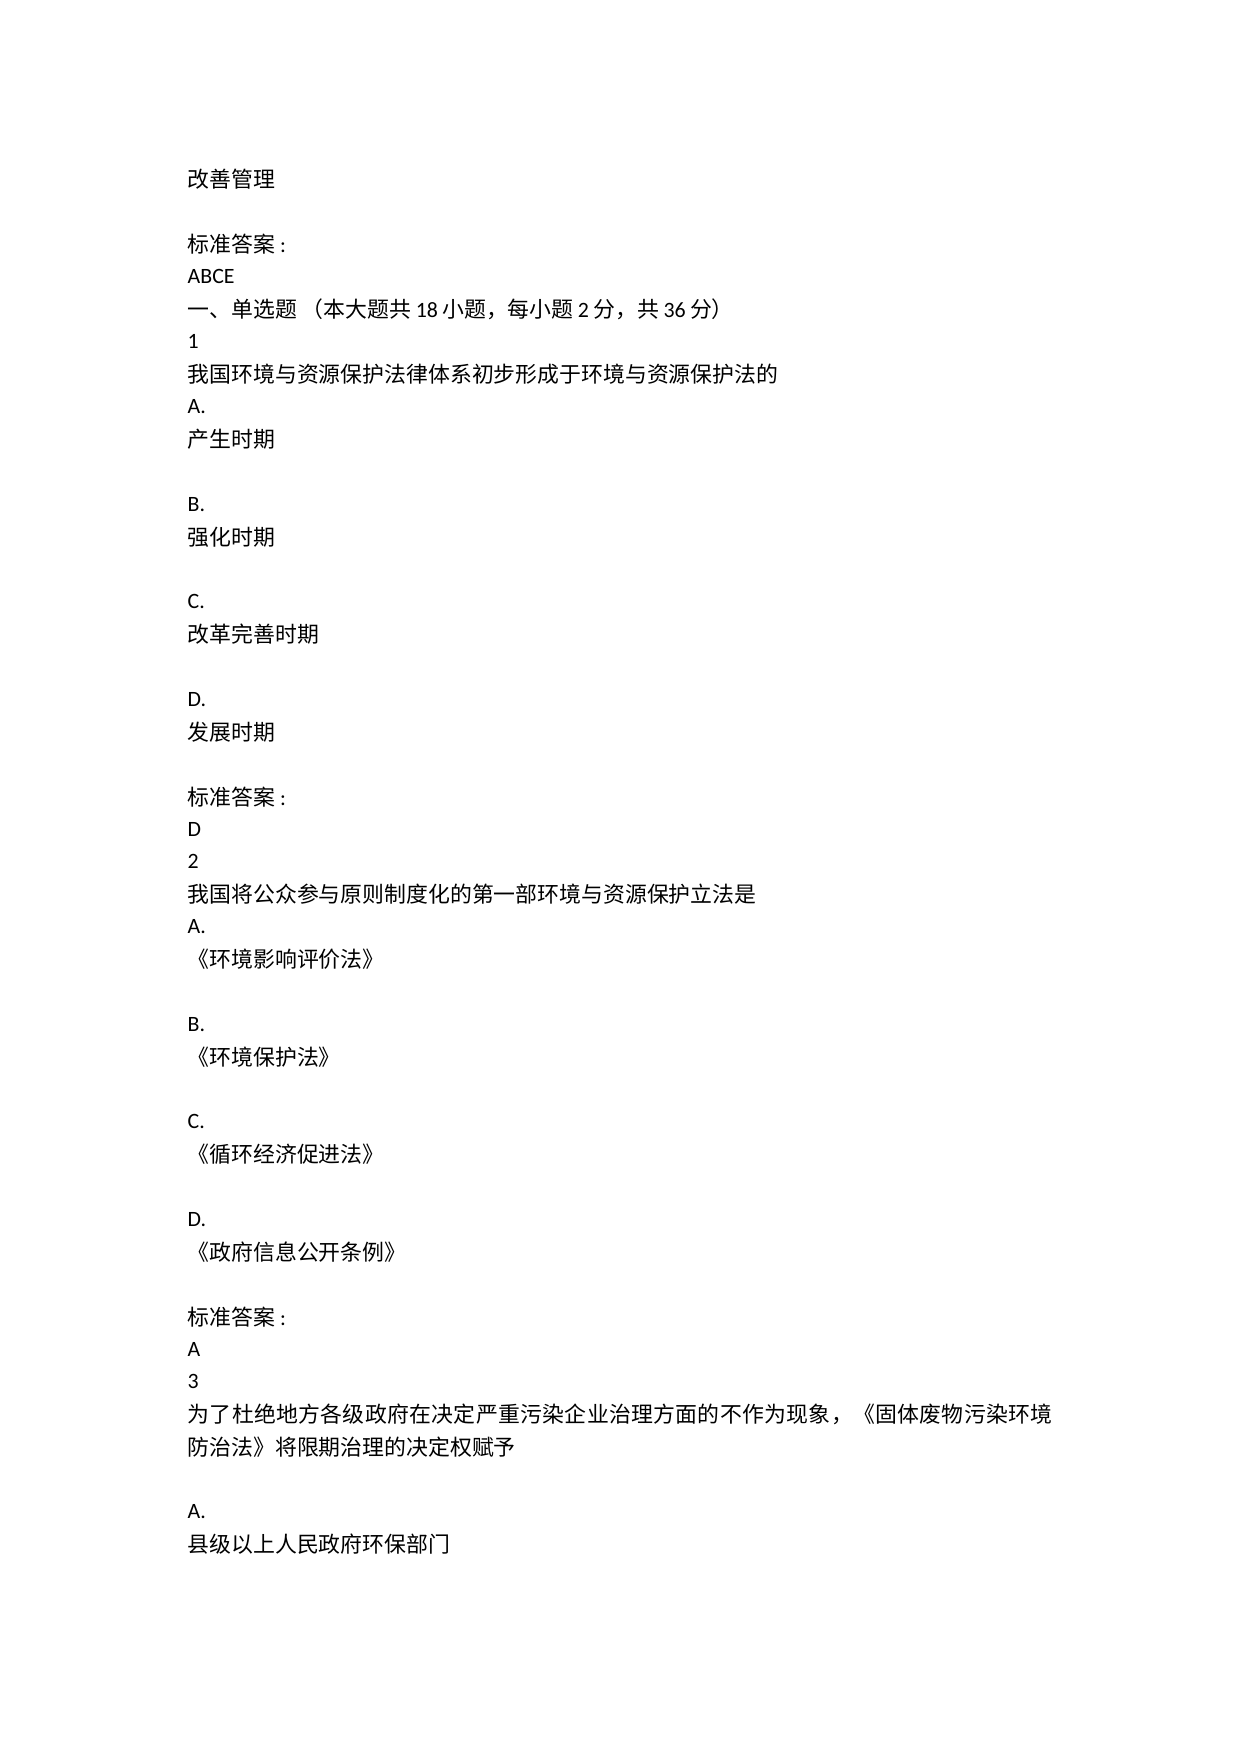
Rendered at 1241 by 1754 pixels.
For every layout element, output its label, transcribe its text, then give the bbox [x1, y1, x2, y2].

text A. [187, 909, 1053, 942]
text 一、单选题 （本大题共18小题，每小题2分，共36分） [187, 292, 1053, 324]
text 强化时期 [187, 519, 1053, 552]
text 为了杜绝地方各级政府在决定严重污染企业治理方面的不作为现象，《固体废物污染环境防治法》将限期治理的决定权赋予 [187, 1397, 1053, 1462]
text 标准答案 : [187, 227, 1053, 259]
text B. [187, 1007, 1053, 1039]
text 产生时期 [187, 422, 1053, 454]
text 2 [187, 844, 1053, 877]
text 《环境保护法》 [187, 1039, 1053, 1072]
text ABCE [187, 259, 1053, 292]
text 改革完善时期 [187, 617, 1053, 649]
text A. [187, 389, 1053, 422]
text A [187, 1332, 1053, 1364]
text C. [187, 1104, 1053, 1137]
text 我国将公众参与原则制度化的第一部环境与资源保护立法是 [187, 877, 1053, 909]
text 县级以上人民政府环保部门 [187, 1527, 1053, 1559]
text 标准答案 : [187, 779, 1053, 812]
text 发展时期 [187, 714, 1053, 747]
text 《政府信息公开条例》 [187, 1234, 1053, 1267]
text A. [187, 1494, 1053, 1527]
text 《循环经济促进法》 [187, 1137, 1053, 1169]
text 标准答案 : [187, 1299, 1053, 1332]
text 我国环境与资源保护法律体系初步形成于环境与资源保护法的 [187, 357, 1053, 389]
text 1 [187, 324, 1053, 357]
text C. [187, 584, 1053, 617]
text 《环境影响评价法》 [187, 942, 1053, 974]
text D [187, 812, 1053, 844]
text D. [187, 1202, 1053, 1234]
text B. [187, 487, 1053, 519]
text 3 [187, 1364, 1053, 1397]
text D. [187, 682, 1053, 714]
text 改善管理 [187, 162, 1053, 194]
